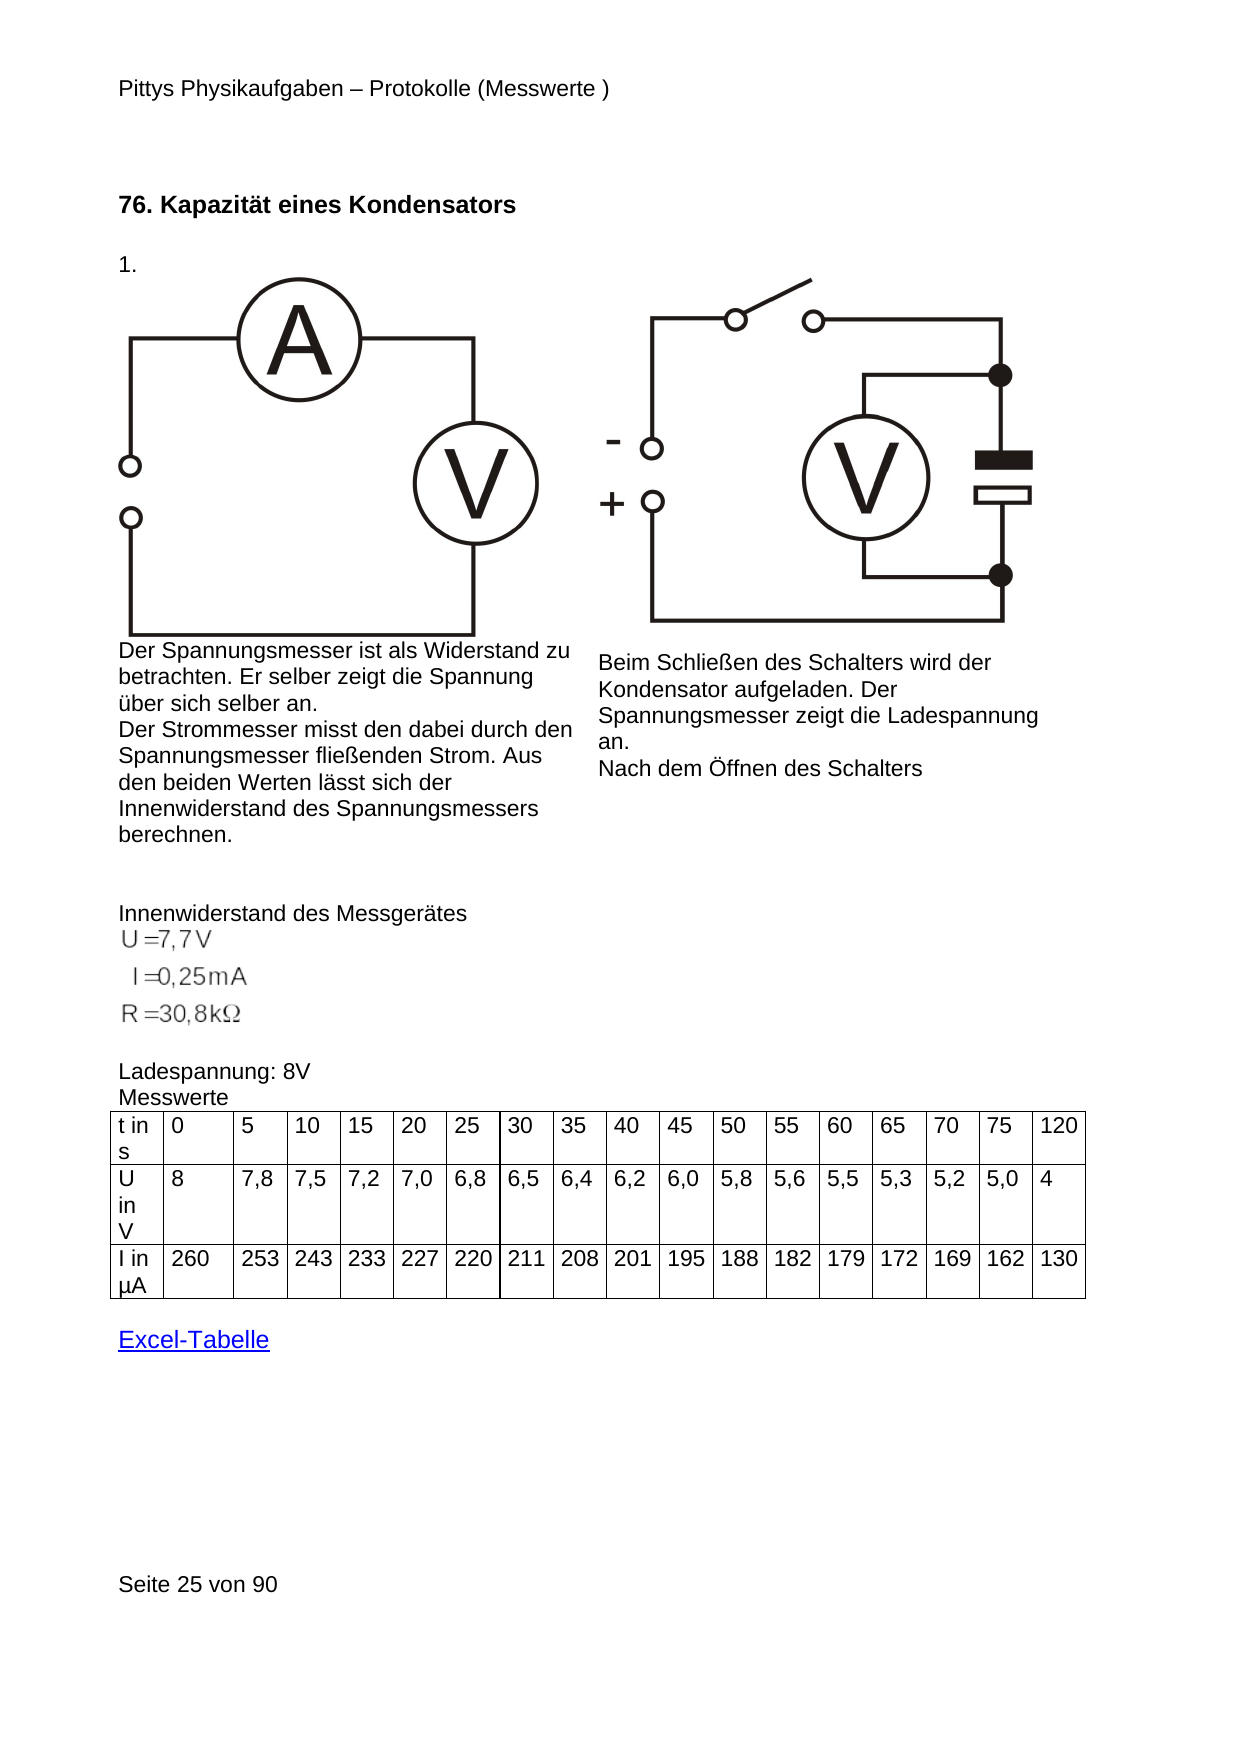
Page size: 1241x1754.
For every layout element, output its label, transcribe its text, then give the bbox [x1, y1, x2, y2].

table_cell I in µA [111, 1245, 163, 1298]
table_cell 260 [164, 1245, 233, 1298]
text Ladespannung: 8V [118, 1058, 1152, 1084]
table_cell 253 [234, 1245, 287, 1298]
table_cell 5,3 [873, 1165, 926, 1244]
table_header 50 [714, 1112, 766, 1164]
table_cell 5,0 [980, 1165, 1032, 1244]
table_cell 5,5 [820, 1165, 872, 1244]
text 1. [118, 251, 1152, 277]
table_cell U in V [111, 1165, 163, 1244]
table_header 20 [394, 1112, 446, 1164]
table_header 10 [288, 1112, 340, 1164]
table_header 5 [234, 1112, 287, 1164]
table_cell 220 [447, 1245, 499, 1298]
table_header 60 [820, 1112, 872, 1164]
table_cell 243 [288, 1245, 340, 1298]
table_header Beim Schließen des Schalters wird der Kondensator aufgeladen. Der Spannungsmesser zeigt die Ladespannung an. Nach dem Öffnen des Schalters [591, 278, 1070, 848]
table_cell 5,8 [714, 1165, 766, 1244]
table_cell 208 [554, 1245, 606, 1298]
table_cell 7,5 [288, 1165, 340, 1244]
table_cell 6,0 [660, 1165, 713, 1244]
table_cell 7,0 [394, 1165, 446, 1244]
table_cell 227 [394, 1245, 446, 1298]
text Innenwiderstand des Messgerätes [118, 900, 1152, 927]
table_cell 188 [714, 1245, 766, 1298]
picture [118, 277, 539, 637]
table_header 35 [554, 1112, 606, 1164]
table_header 70 [927, 1112, 979, 1164]
table_cell 172 [873, 1245, 926, 1298]
table_header 15 [341, 1112, 393, 1164]
table_cell 182 [767, 1245, 819, 1298]
table_header 30 [501, 1112, 553, 1164]
table_cell 4 [1033, 1165, 1085, 1244]
table_cell 6,2 [607, 1165, 659, 1244]
table_cell 5,6 [767, 1165, 819, 1244]
table_cell 8 [164, 1165, 233, 1244]
table_header 0 [164, 1112, 233, 1164]
table_cell 7,2 [341, 1165, 393, 1244]
table_cell 130 [1033, 1245, 1085, 1298]
table_cell 162 [980, 1245, 1032, 1298]
table_header 120 [1033, 1112, 1085, 1164]
text Messwerte [118, 1084, 1152, 1111]
table_header 40 [607, 1112, 659, 1164]
table_header 25 [447, 1112, 499, 1164]
table_cell 5,2 [927, 1165, 979, 1244]
table_cell 6,5 [501, 1165, 553, 1244]
table_cell 179 [820, 1245, 872, 1298]
table_header 65 [873, 1112, 926, 1164]
table_cell 6,4 [554, 1165, 606, 1244]
table_cell 195 [660, 1245, 713, 1298]
table_header 75 [980, 1112, 1032, 1164]
text Excel-Tabelle [118, 1326, 1152, 1354]
table_cell 169 [927, 1245, 979, 1298]
table_cell 211 [501, 1245, 553, 1298]
table_cell 7,8 [234, 1165, 287, 1244]
table_cell 233 [341, 1245, 393, 1298]
table_cell 6,8 [447, 1165, 499, 1244]
table_cell 201 [607, 1245, 659, 1298]
picture [597, 277, 1033, 623]
table_header 55 [767, 1112, 819, 1164]
table_header 45 [660, 1112, 713, 1164]
subtitle 76. Kapazität eines Kondensators [118, 190, 1152, 218]
table_header Der Spannungsmesser ist als Widerstand zu betrachten. Er selber zeigt die Spannung über sich selber an. Der Strommesser misst den dabei durch den Spannungsmesser fließenden Strom. Aus den beiden Werten lässt sich der Innenwiderstand des Spannungsmessers berechnen. [111, 278, 591, 848]
table_header t in s [111, 1112, 163, 1164]
